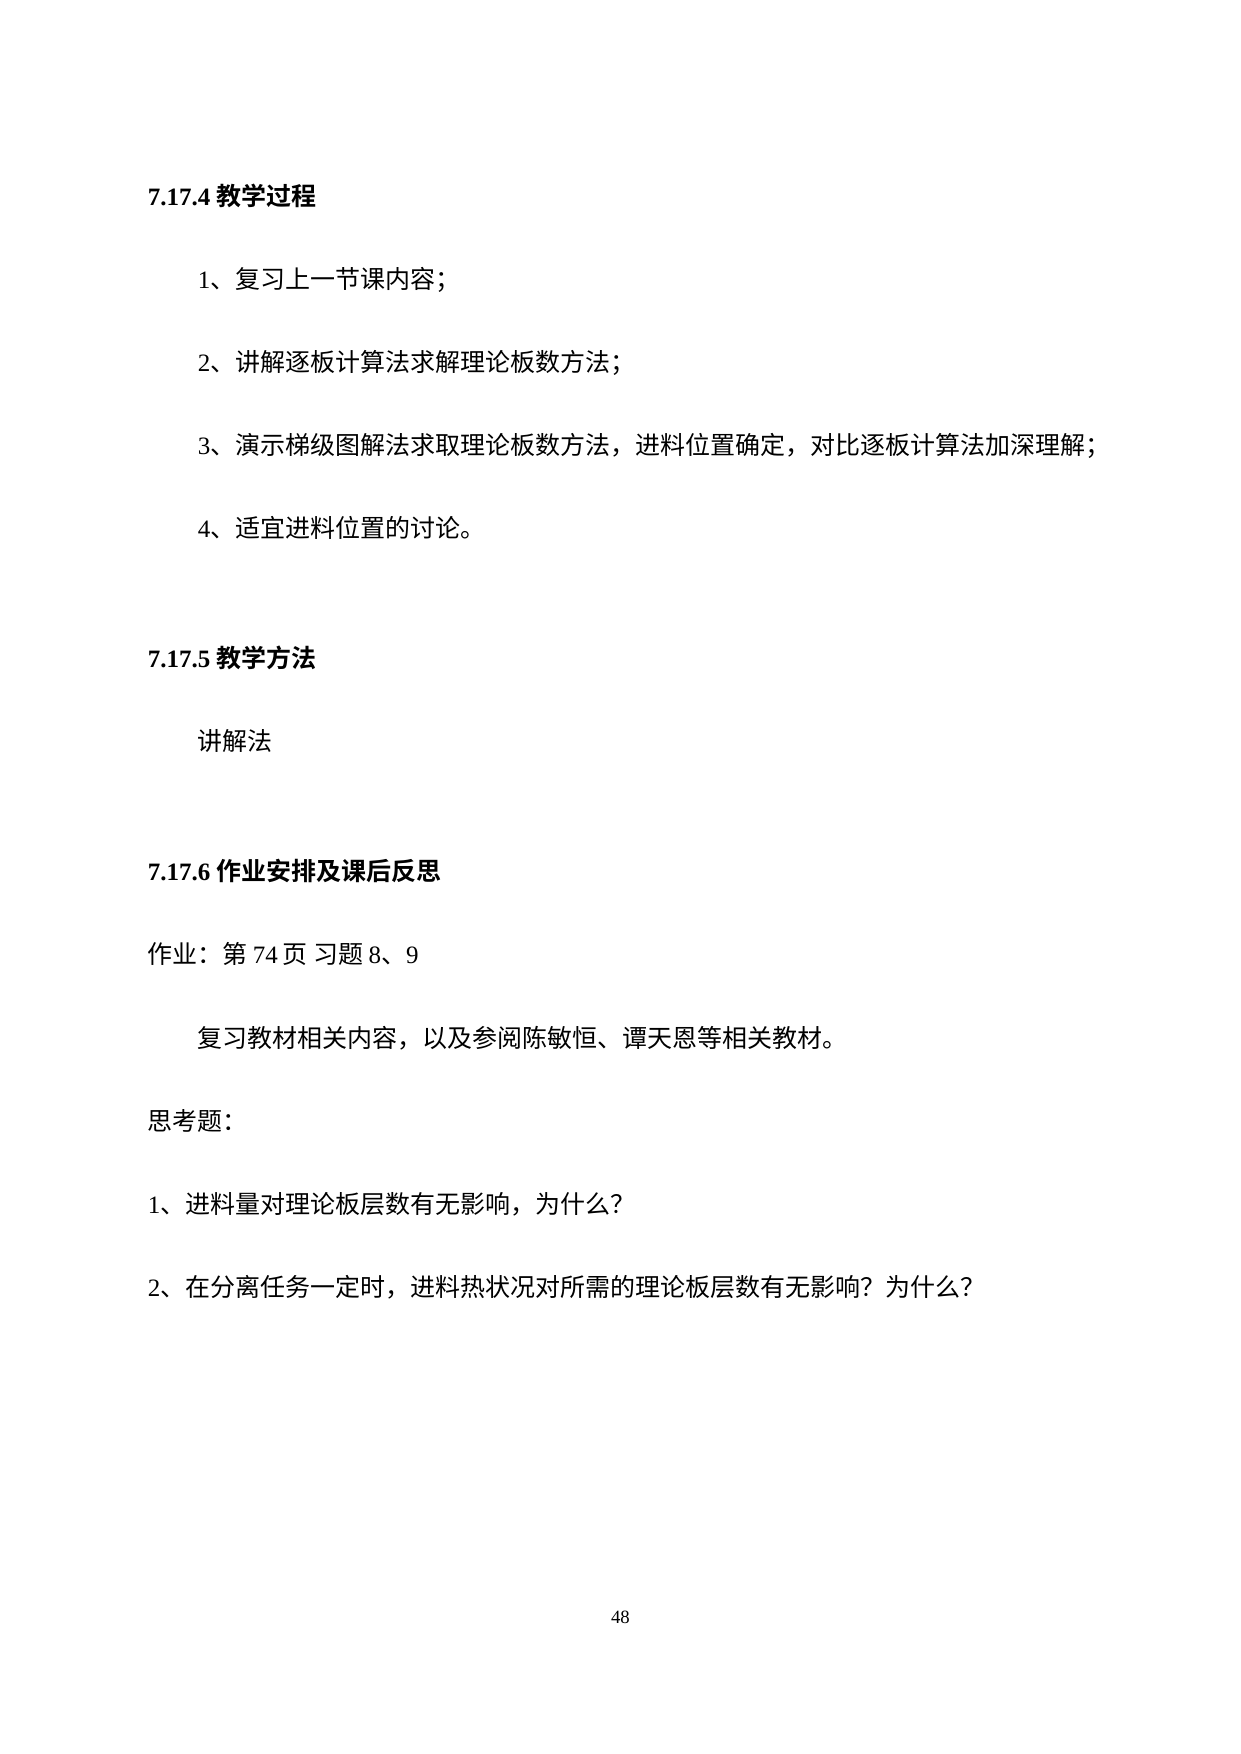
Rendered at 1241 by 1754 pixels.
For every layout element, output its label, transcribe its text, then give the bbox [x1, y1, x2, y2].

subtitle 教学方法 [148, 624, 1092, 689]
text 讲解法 [148, 707, 1092, 772]
text 思考题： [148, 1087, 1092, 1152]
text 1、复习上一节课内容； [148, 245, 1092, 310]
subtitle 作业安排及课后反思 [148, 837, 1092, 902]
text 1、进料量对理论板层数有无影响，为什么？ [148, 1170, 1092, 1235]
text 2、讲解逐板计算法求解理论板数方法； [148, 328, 1092, 393]
text 4、适宜进料位置的讨论。 [148, 494, 1092, 559]
text 3、演示梯级图解法求取理论板数方法，进料位置确定，对比逐板计算法加深理解； [148, 411, 1092, 476]
text 复习教材相关内容，以及参阅陈敏恒、谭天恩等相关教材。 [148, 1004, 1092, 1069]
text 作业：第74页 习题8、9 [148, 921, 1092, 986]
text 2、在分离任务一定时，进料热状况对所需的理论板层数有无影响？为什么？ [148, 1253, 1092, 1318]
subtitle 教学过程 [148, 162, 1092, 227]
